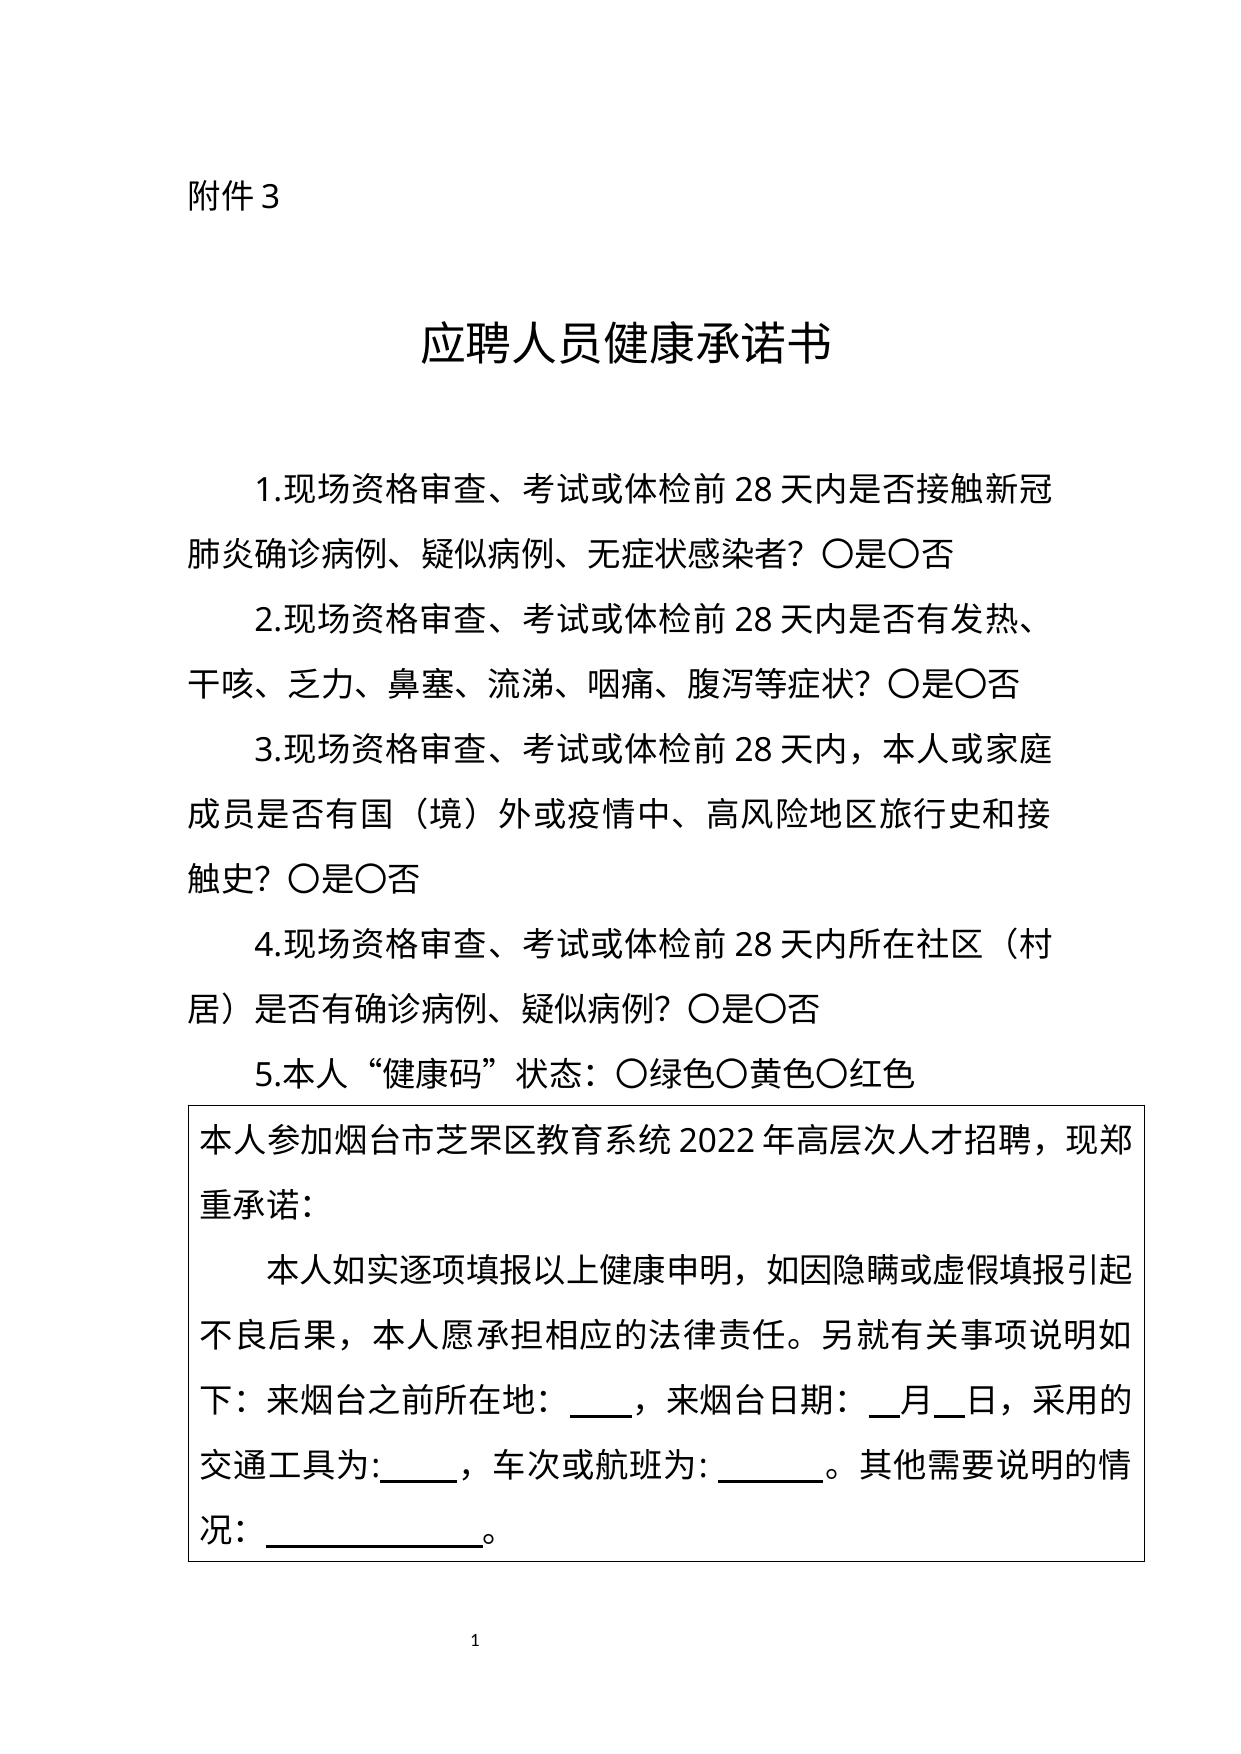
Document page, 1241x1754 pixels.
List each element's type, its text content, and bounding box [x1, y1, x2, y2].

text 2.现场资格审查、考试或体检前28天内是否有发热、干咳、乏力、鼻塞、流涕、咽痛、腹泻等症状？〇是〇否 [187, 584, 1053, 714]
text 3.现场资格审查、考试或体检前28天内，本人或家庭成员是否有国（境）外或疫情中、高风险地区旅行史和接触史？〇是〇否 [187, 714, 1053, 909]
text 应聘人员健康承诺书 [187, 292, 1053, 389]
text 1.现场资格审查、考试或体检前28天内是否接触新冠肺炎确诊病例、疑似病例、无症状感染者？〇是〇否 [187, 454, 1053, 584]
text 4.现场资格审查、考试或体检前28天内所在社区（村居）是否有确诊病例、疑似病例？〇是〇否 [187, 909, 1053, 1039]
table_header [189, 1106, 1144, 1561]
text 附件3 [187, 162, 1053, 227]
text 5.本人“健康码”状态：〇绿色〇黄色〇红色 [187, 1039, 1053, 1104]
